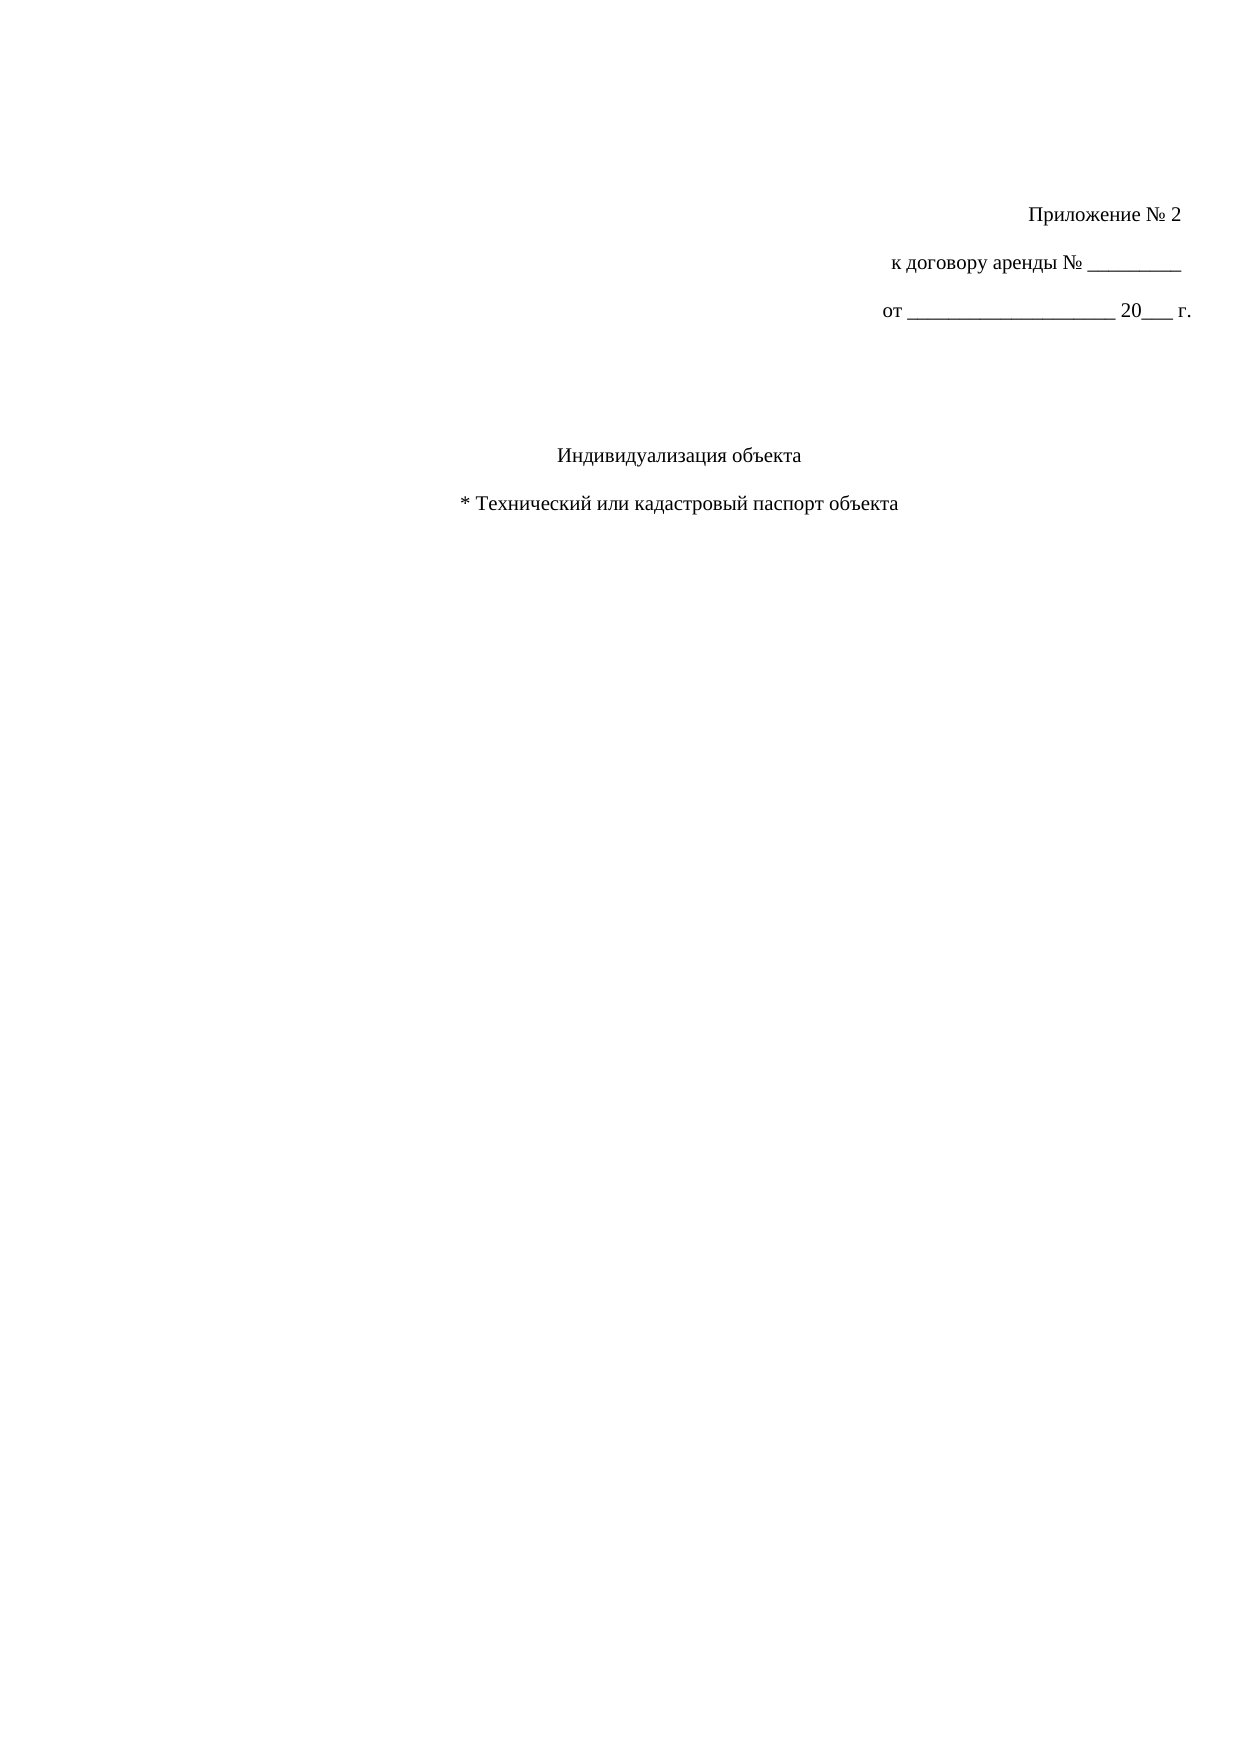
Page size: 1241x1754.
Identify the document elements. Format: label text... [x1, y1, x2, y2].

text от ____________________ 20___ г. [177, 298, 1192, 322]
text Приложение № 2 [177, 202, 1181, 226]
text Индивидуализация объекта [177, 442, 1181, 467]
text * Технический или кадастровый паспорт объекта [177, 491, 1181, 515]
text к договору аренды № _________ [177, 250, 1181, 274]
